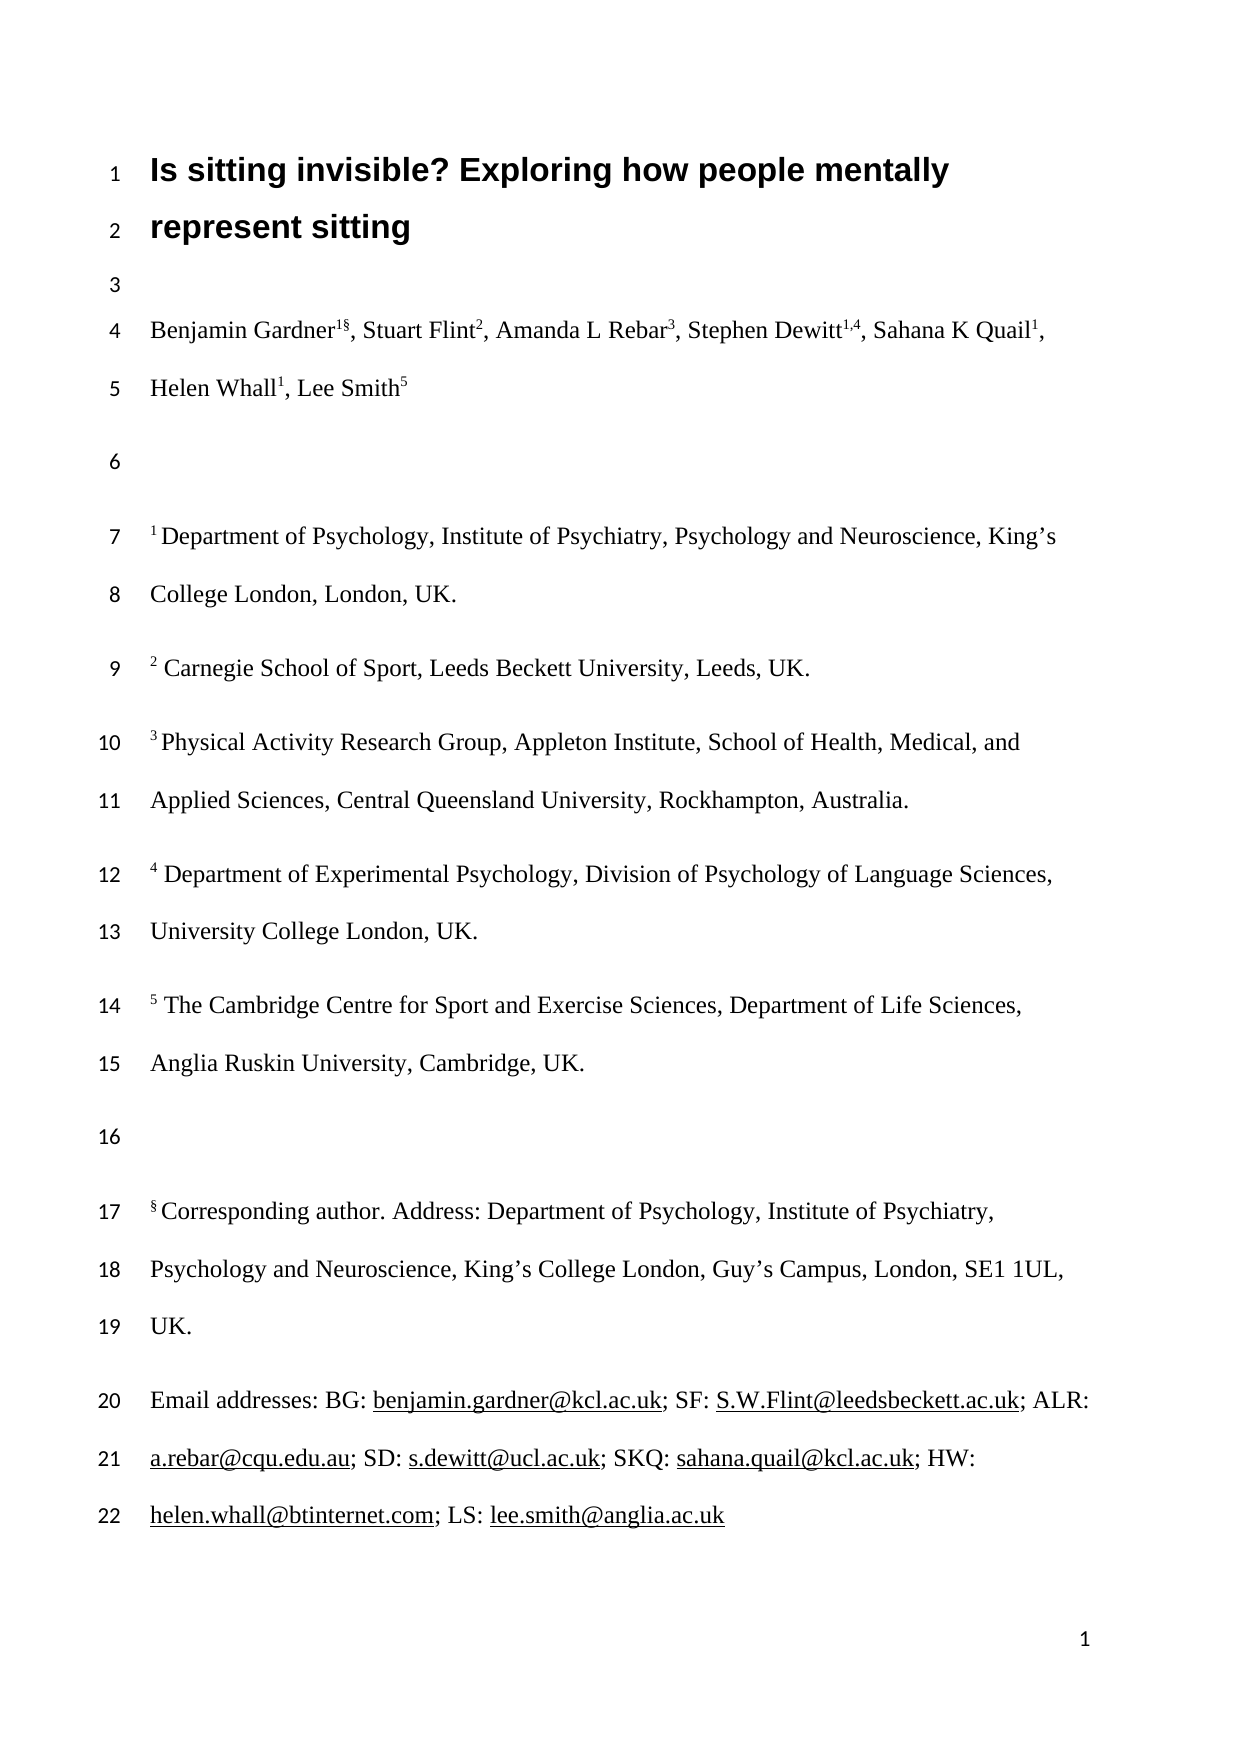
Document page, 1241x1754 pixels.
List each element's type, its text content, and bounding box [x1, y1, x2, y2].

text 4 Department of Experimental Psychology, Division of Psychology of Language Sciences, University College London, UK. [150, 859, 1090, 945]
text Is sitting invisible? Exploring how people mentally represent sitting [150, 150, 1090, 246]
text 2 Carnegie School of Sport, Leeds Beckett University, Leeds, UK. [150, 653, 1090, 682]
text § Corresponding author. Address: Department of Psychology, Institute of Psychiatry, Psychology and Neuroscience, King’s College London, Guy’s Campus, London, SE1 1UL, UK. [150, 1196, 1090, 1340]
text Benjamin Gardner1§, Stuart Flint2, Amanda L Rebar3, Stephen Dewitt1,4, Sahana K Quail1, Helen Whall1, Lee Smith5 [150, 316, 1090, 402]
text 3 Physical Activity Research Group, Appleton Institute, School of Health, Medical, and Applied Sciences, Central Queensland University, Rockhampton, Australia. [150, 727, 1090, 813]
text 1 Department of Psychology, Institute of Psychiatry, Psychology and Neuroscience, King’s College London, London, UK. [150, 521, 1090, 608]
text 5 The Cambridge Centre for Sport and Exercise Sciences, Department of Life Sciences, Anglia Ruskin University, Cambridge, UK. [150, 991, 1090, 1077]
text Email addresses: BG: benjamin.gardner@kcl.ac.uk; SF: S.W.Flint@leedsbeckett.ac.uk; ALR: a.rebar@cqu.edu.au; SD: s.dewitt@ucl.ac.uk; SKQ: sahana.quail@kcl.ac.uk; HW: helen.whall@btinternet.com; LS: lee.smith@anglia.ac.uk [150, 1386, 1090, 1529]
